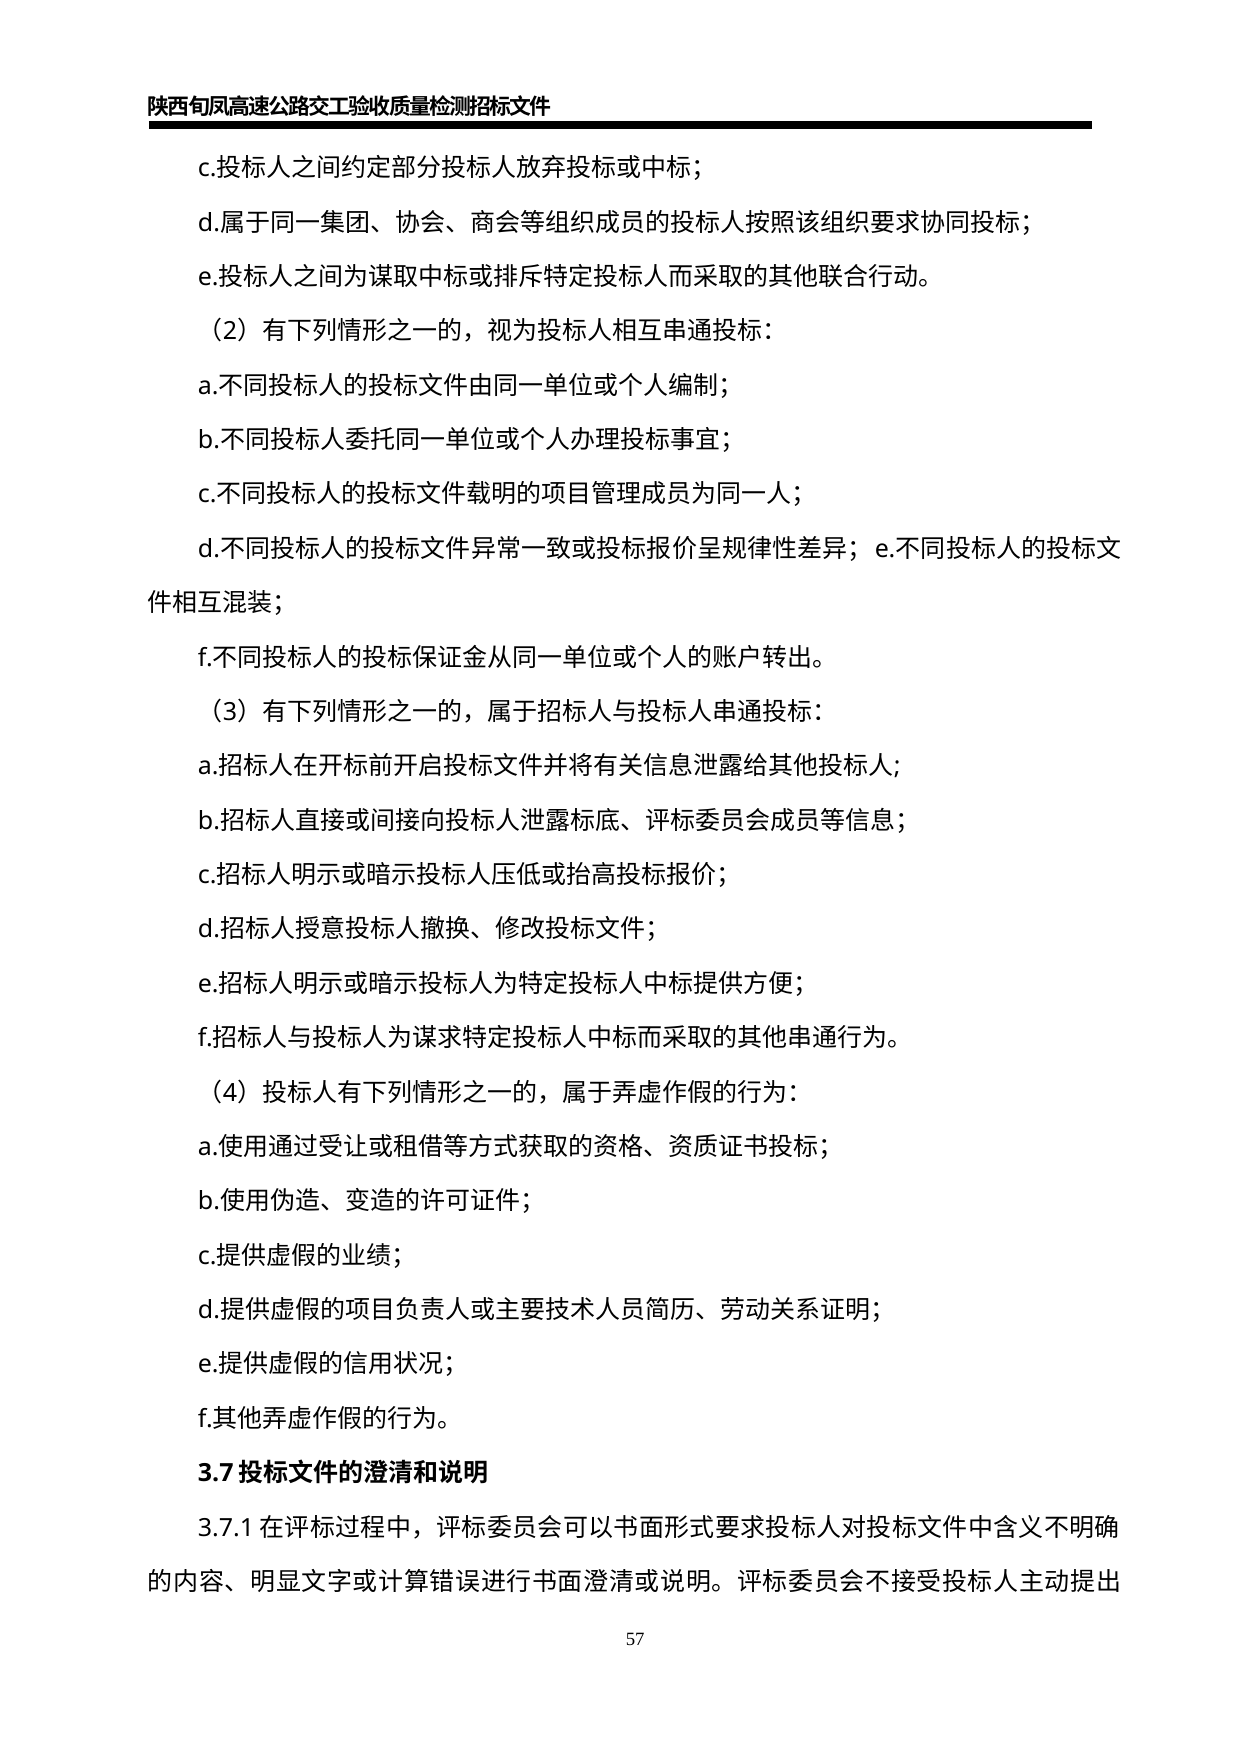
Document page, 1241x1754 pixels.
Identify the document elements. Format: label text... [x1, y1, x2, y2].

text f.其他弄虚作假的行为。 [148, 1398, 1122, 1434]
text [148, 1507, 1122, 1598]
text a.使用通过受让或租借等方式获取的资格、资质证书投标； [148, 1126, 1122, 1163]
text a.不同投标人的投标文件由同一单位或个人编制； [148, 365, 1122, 401]
text c.提供虚假的业绩； [148, 1235, 1122, 1271]
text b.使用伪造、变造的许可证件； [148, 1181, 1122, 1217]
text 3.7投标文件的澄清和说明 [148, 1453, 1122, 1489]
text d.不同投标人的投标文件异常一致或投标报价呈规律性差异；e.不同投标人的投标文件相互混装； [148, 528, 1122, 619]
text c.投标人之间约定部分投标人放弃投标或中标； [148, 148, 1122, 184]
text d.属于同一集团、协会、商会等组织成员的投标人按照该组织要求协同投标； [148, 202, 1122, 238]
text e.投标人之间为谋取中标或排斥特定投标人而采取的其他联合行动。 [148, 256, 1122, 293]
text （4）投标人有下列情形之一的，属于弄虚作假的行为： [148, 1072, 1122, 1108]
text e.提供虚假的信用状况； [148, 1344, 1122, 1380]
text a.招标人在开标前开启投标文件并将有关信息泄露给其他投标人; [148, 746, 1122, 782]
text d.提供虚假的项目负责人或主要技术人员简历、劳动关系证明； [148, 1289, 1122, 1326]
text c.招标人明示或暗示投标人压低或抬高投标报价； [148, 854, 1122, 891]
text （2）有下列情形之一的，视为投标人相互串通投标： [148, 311, 1122, 347]
text d.招标人授意投标人撤换、修改投标文件； [148, 909, 1122, 945]
text b.招标人直接或间接向投标人泄露标底、评标委员会成员等信息； [148, 800, 1122, 836]
text c.不同投标人的投标文件载明的项目管理成员为同一人； [148, 474, 1122, 510]
text e.招标人明示或暗示投标人为特定投标人中标提供方便； [148, 963, 1122, 999]
text （3）有下列情形之一的，属于招标人与投标人串通投标： [148, 691, 1122, 728]
text b.不同投标人委托同一单位或个人办理投标事宜； [148, 419, 1122, 456]
text f.不同投标人的投标保证金从同一单位或个人的账户转出。 [148, 637, 1122, 673]
text f.招标人与投标人为谋求特定投标人中标而采取的其他串通行为。 [148, 1018, 1122, 1054]
